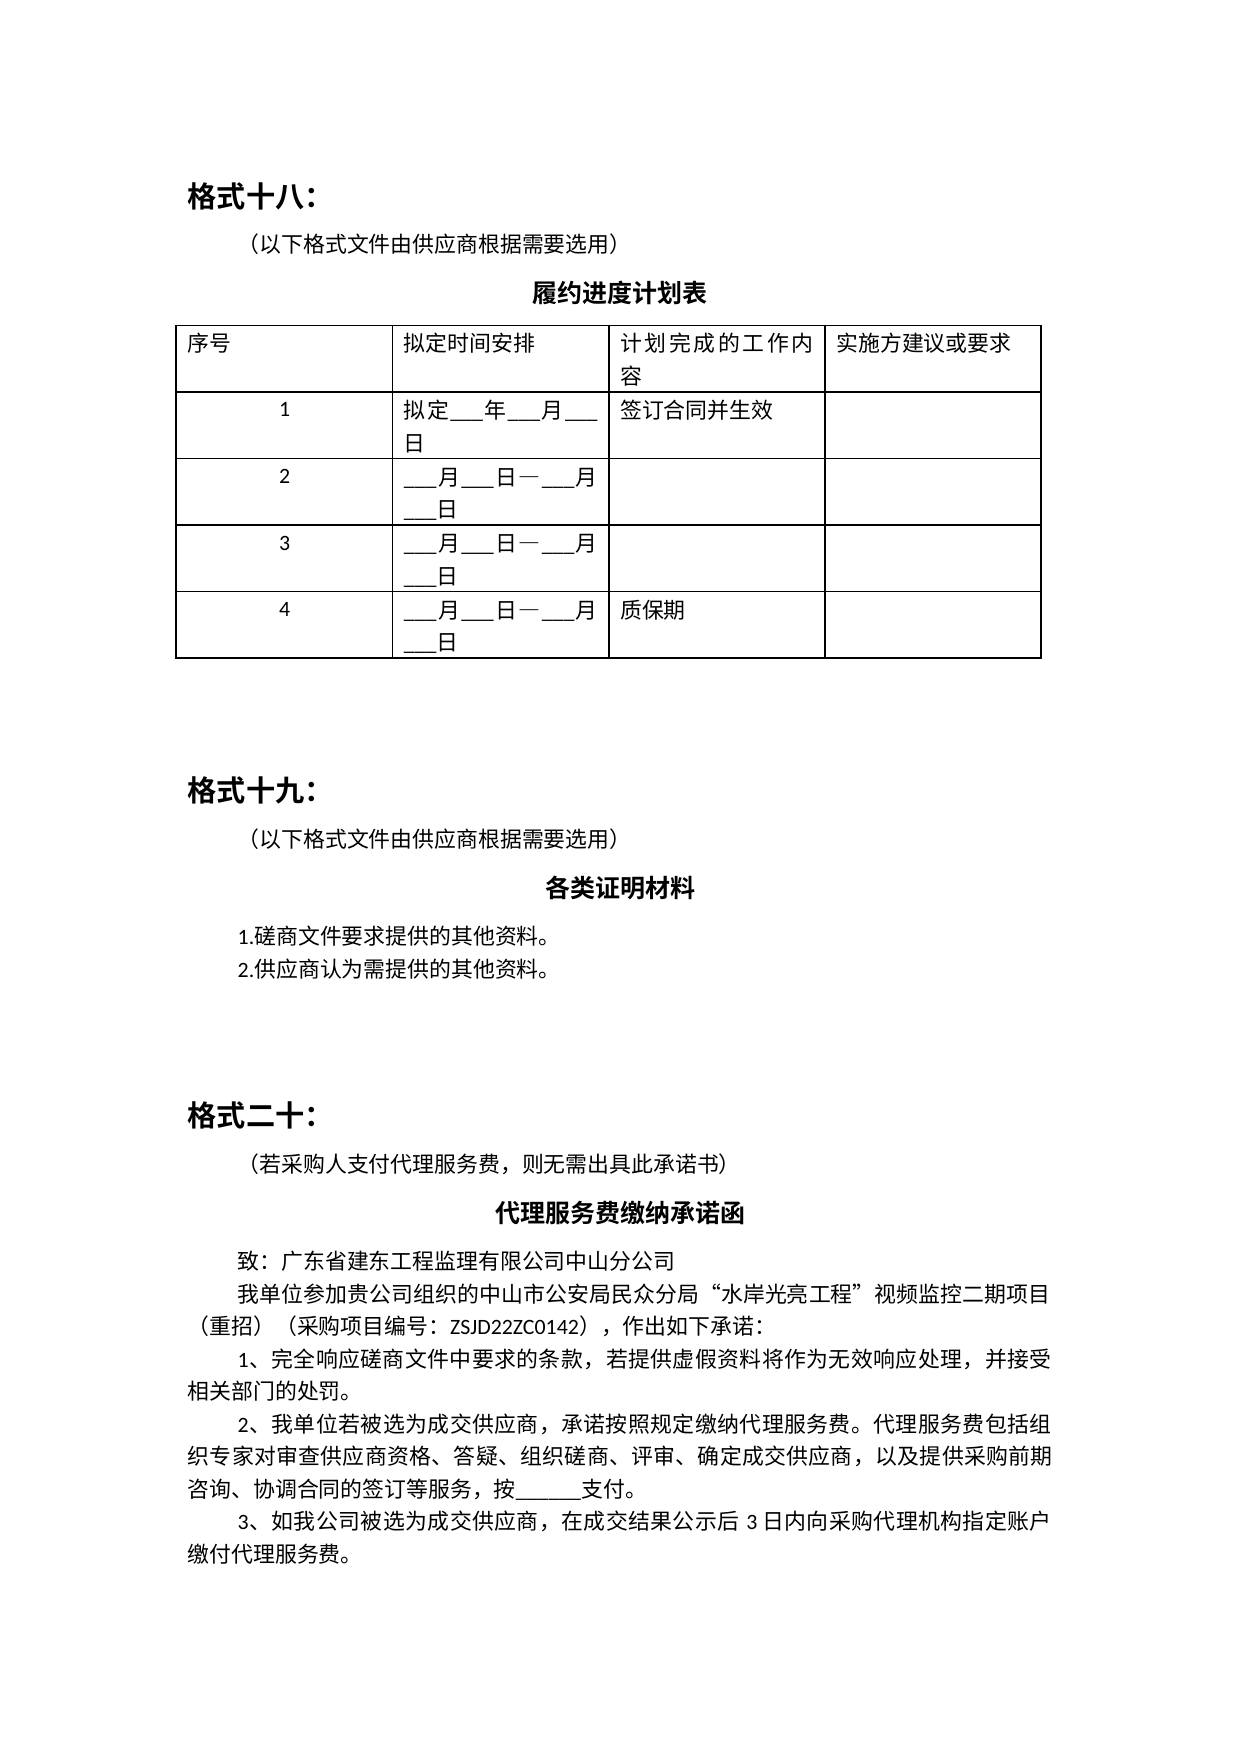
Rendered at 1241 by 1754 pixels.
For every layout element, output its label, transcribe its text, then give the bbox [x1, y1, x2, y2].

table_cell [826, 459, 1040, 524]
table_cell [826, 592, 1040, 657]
text 1.磋商文件要求提供的其他资料。 [187, 919, 1053, 951]
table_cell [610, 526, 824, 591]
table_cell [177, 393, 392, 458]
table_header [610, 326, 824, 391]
text 我单位参加贵公司组织的中山市公安局民众分局“水岸光亮工程”视频监控二期项目（重招）（采购项目编号：ZSJD22ZC0142），作出如下承诺： [187, 1276, 1053, 1341]
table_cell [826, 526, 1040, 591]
text 2、我单位若被选为成交供应商，承诺按照规定缴纳代理服务费。代理服务费包括组织专家对审查供应商资格、答疑、组织磋商、评审、确定成交供应商，以及提供采购前期咨询、协调合同的签订等服务，按______支付。 [187, 1406, 1053, 1504]
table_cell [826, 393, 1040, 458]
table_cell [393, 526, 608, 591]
text 代理服务费缴纳承诺函 [187, 1179, 1053, 1244]
text 格式二十： [187, 1081, 1053, 1146]
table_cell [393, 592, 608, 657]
text 格式十九： [187, 756, 1053, 821]
text 格式十八： [187, 162, 1053, 227]
text 致：广东省建东工程监理有限公司中山分公司 [187, 1244, 1053, 1276]
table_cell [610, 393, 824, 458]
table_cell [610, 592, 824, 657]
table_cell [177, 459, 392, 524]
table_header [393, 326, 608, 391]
text 履约进度计划表 [187, 259, 1053, 324]
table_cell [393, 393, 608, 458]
text 3、如我公司被选为成交供应商，在成交结果公示后3日内向采购代理机构指定账户缴付代理服务费。 [187, 1504, 1053, 1569]
text （以下格式文件由供应商根据需要选用） [187, 227, 1053, 259]
text 1、完全响应磋商文件中要求的条款，若提供虚假资料将作为无效响应处理，并接受相关部门的处罚。 [187, 1341, 1053, 1406]
text （若采购人支付代理服务费，则无需出具此承诺书） [187, 1146, 1053, 1179]
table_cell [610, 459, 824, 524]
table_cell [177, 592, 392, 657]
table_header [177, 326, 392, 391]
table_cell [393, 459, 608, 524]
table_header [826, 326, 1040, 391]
text 各类证明材料 [187, 854, 1053, 919]
text 2.供应商认为需提供的其他资料。 [187, 951, 1053, 984]
text （以下格式文件由供应商根据需要选用） [187, 821, 1053, 854]
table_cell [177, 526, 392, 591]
